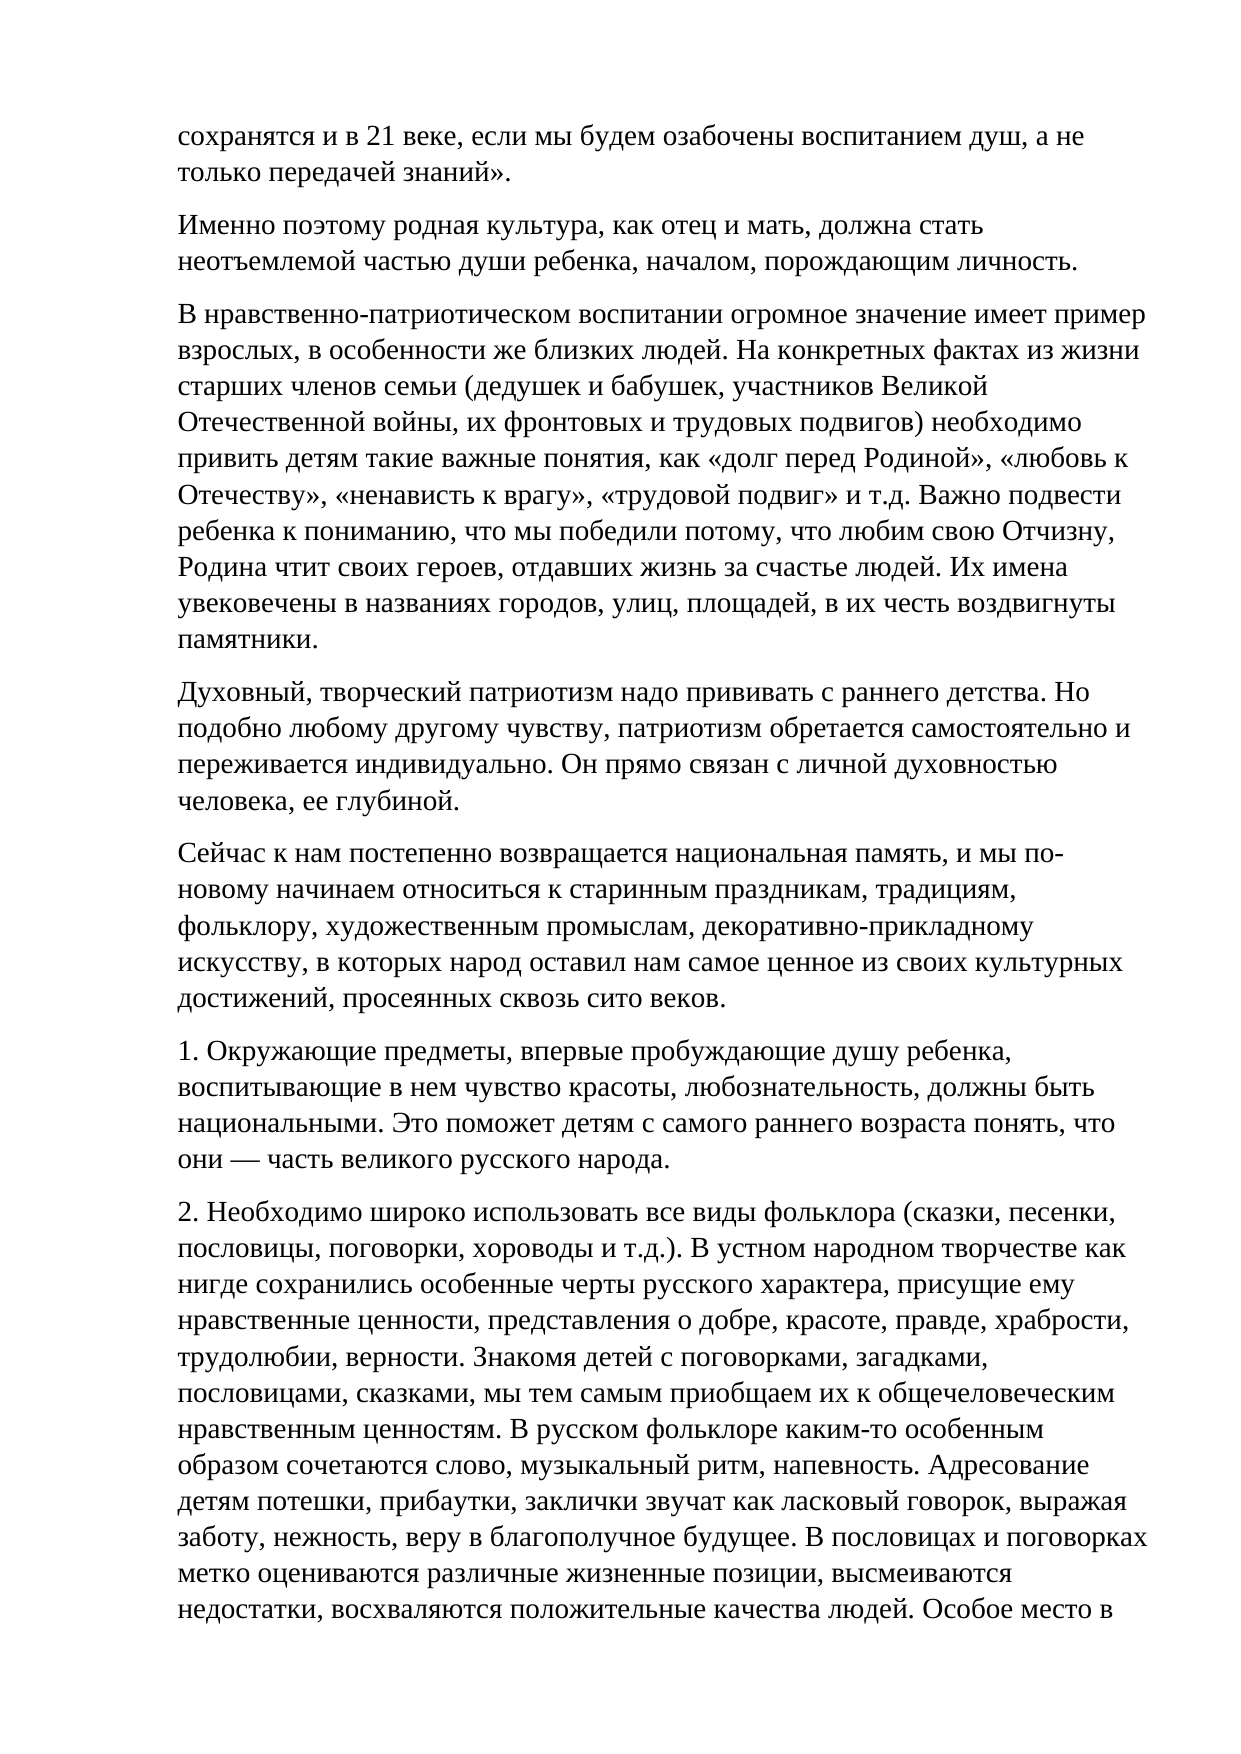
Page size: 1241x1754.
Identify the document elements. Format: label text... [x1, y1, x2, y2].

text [177, 118, 1152, 188]
text Именно поэтому родная культура, как отец и мать, должна стать неотъемлемой частью души ребенка, началом, порождающим личность. [177, 207, 1152, 277]
text Сейчас к нам постепенно возвращается национальная память, и мы по-новому начинаем относиться к старинным праздникам, традициям, фольклору, художественным промыслам, декоративно-прикладному искусству, в которых народ оставил нам самое ценное из своих культурных достижений, просеянных сквозь сито веков. [177, 835, 1152, 1013]
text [177, 1194, 1152, 1625]
text 1. Окружающие предметы, впервые пробуждающие душу ребенка, воспитывающие в нем чувство красоты, любознательность, должны быть национальными. Это поможет детям с самого раннего возраста понять, что они — часть великого русского народа. [177, 1033, 1152, 1175]
text Духовный, творческий патриотизм надо прививать с раннего детства. Но подобно любому другому чувству, патриотизм обретается самостоятельно и переживается индивидуально. Он прямо связан с личной духовностью человека, ее глубиной. [177, 674, 1152, 816]
text В нравственно-патриотическом воспитании огромное значение имеет пример взрослых, в особенности же близких людей. На конкретных фактах из жизни старших членов семьи (дедушек и бабушек, участников Великой Отечественной войны, их фронтовых и трудовых подвигов) необходимо привить детям такие важные понятия, как «долг перед Родиной», «любовь к Отечеству», «ненависть к врагу», «трудовой подвиг» и т.д. Важно подвести ребенка к пониманию, что мы победили потому, что любим свою Отчизну, Родина чтит своих героев, отдавших жизнь за счастье людей. Их имена увековечены в названиях городов, улиц, площадей, в их честь воздвигнуты памятники. [177, 296, 1152, 655]
